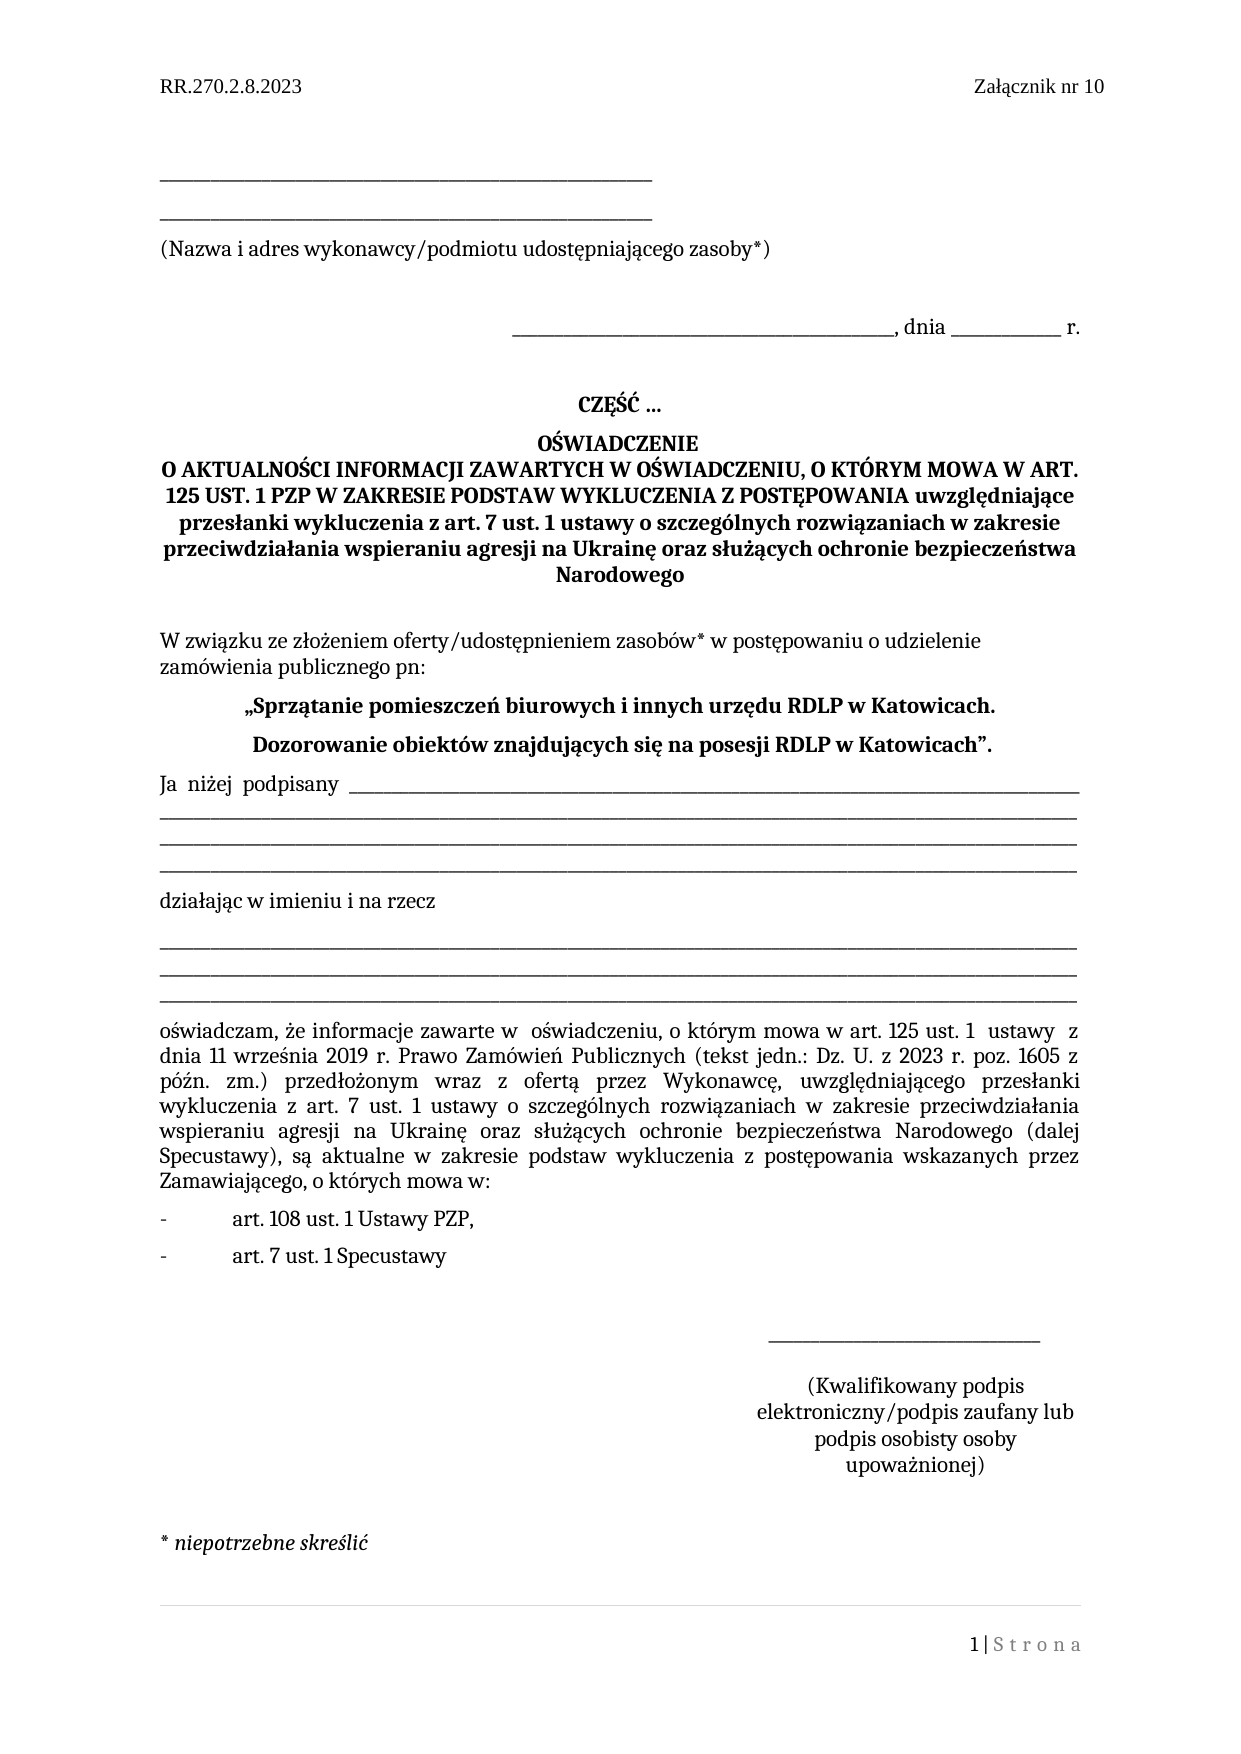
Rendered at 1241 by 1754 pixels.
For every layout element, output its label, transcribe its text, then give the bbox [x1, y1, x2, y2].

text * niepotrzebne skreślić [159, 1529, 1081, 1556]
text oświadczam, że informacje zawarte w oświadczeniu, o którym mowa w art. 125 ust. 1 ustawy z dnia 11 września 2019 r. Prawo Zamówień Publicznych (tekst jedn.: Dz. U. z 2023 r. poz. 1605 z późn. zm.) przedłożonym wraz z ofertą przez Wykonawcę, uwzględniającego przesłanki wykluczenia z art. 7 ust. 1 ustawy o szczególnych rozwiązaniach w zakresie przeciwdziałania wspieraniu agresji na Ukrainę oraz służących ochronie bezpieczeństwa Narodowego (dalej Specustawy), są aktualne w zakresie podstaw wykluczenia z postępowania wskazanych przez Zamawiającego, o których mowa w: [159, 1019, 1081, 1194]
text „Sprzątanie pomieszczeń biurowych i innych urzędu RDLP w Katowicach. [159, 693, 1081, 719]
text __________________________________________________________ [159, 158, 1081, 185]
text Ja niżej podpisany ______________________________________________________________________________________ ____________________________________________________________________________________________________________________________________________________________________________________________________________________________________________________________________________________________________________________________________ [159, 770, 1081, 876]
text (Nazwa i adres wykonawcy/podmiotu udostępniającego zasoby*) [159, 236, 1081, 263]
text działając w imieniu i na rzecz [159, 888, 1081, 915]
text CZĘŚĆ … [159, 392, 1081, 418]
text W związku ze złożeniem oferty/udostępnieniem zasobów* w postępowaniu o udzielenie zamówienia publicznego pn: [159, 627, 1081, 680]
text Dozorowanie obiektów znajdujących się na posesji RDLP w Katowicach”. [159, 732, 1081, 758]
text - art. 108 ust. 1 Ustawy PZP, [159, 1206, 1081, 1231]
text - art. 7 ust. 1 Specustawy [159, 1244, 1081, 1269]
text _____________________________________________, dnia _____________ r. [159, 314, 1081, 340]
text __________________________________________________________ [159, 197, 1081, 224]
text ________________________________ (Kwalifikowany podpis elektroniczny/podpis zaufany lub podpis osobisty osoby upoważnionej) [750, 1320, 1081, 1478]
text OŚWIADCZENIE O AKTUALNOŚCI INFORMACJI ZAWARTYCH W OŚWIADCZENIU, O KTÓRYM MOWA W ART. 125 UST. 1 PZP W ZAKRESIE PODSTAW WYKLUCZENIA Z POSTĘPOWANIA uwzględniające przesłanki wykluczenia z art. 7 ust. 1 ustawy o szczególnych rozwiązaniach w zakresie przeciwdziałania wspieraniu agresji na Ukrainę oraz służących ochronie bezpieczeństwa Narodowego [159, 431, 1081, 589]
text ____________________________________________________________________________________________________________________________________________________________________________________________________________________________________________________________________________________________________________________________________ [159, 927, 1081, 1006]
